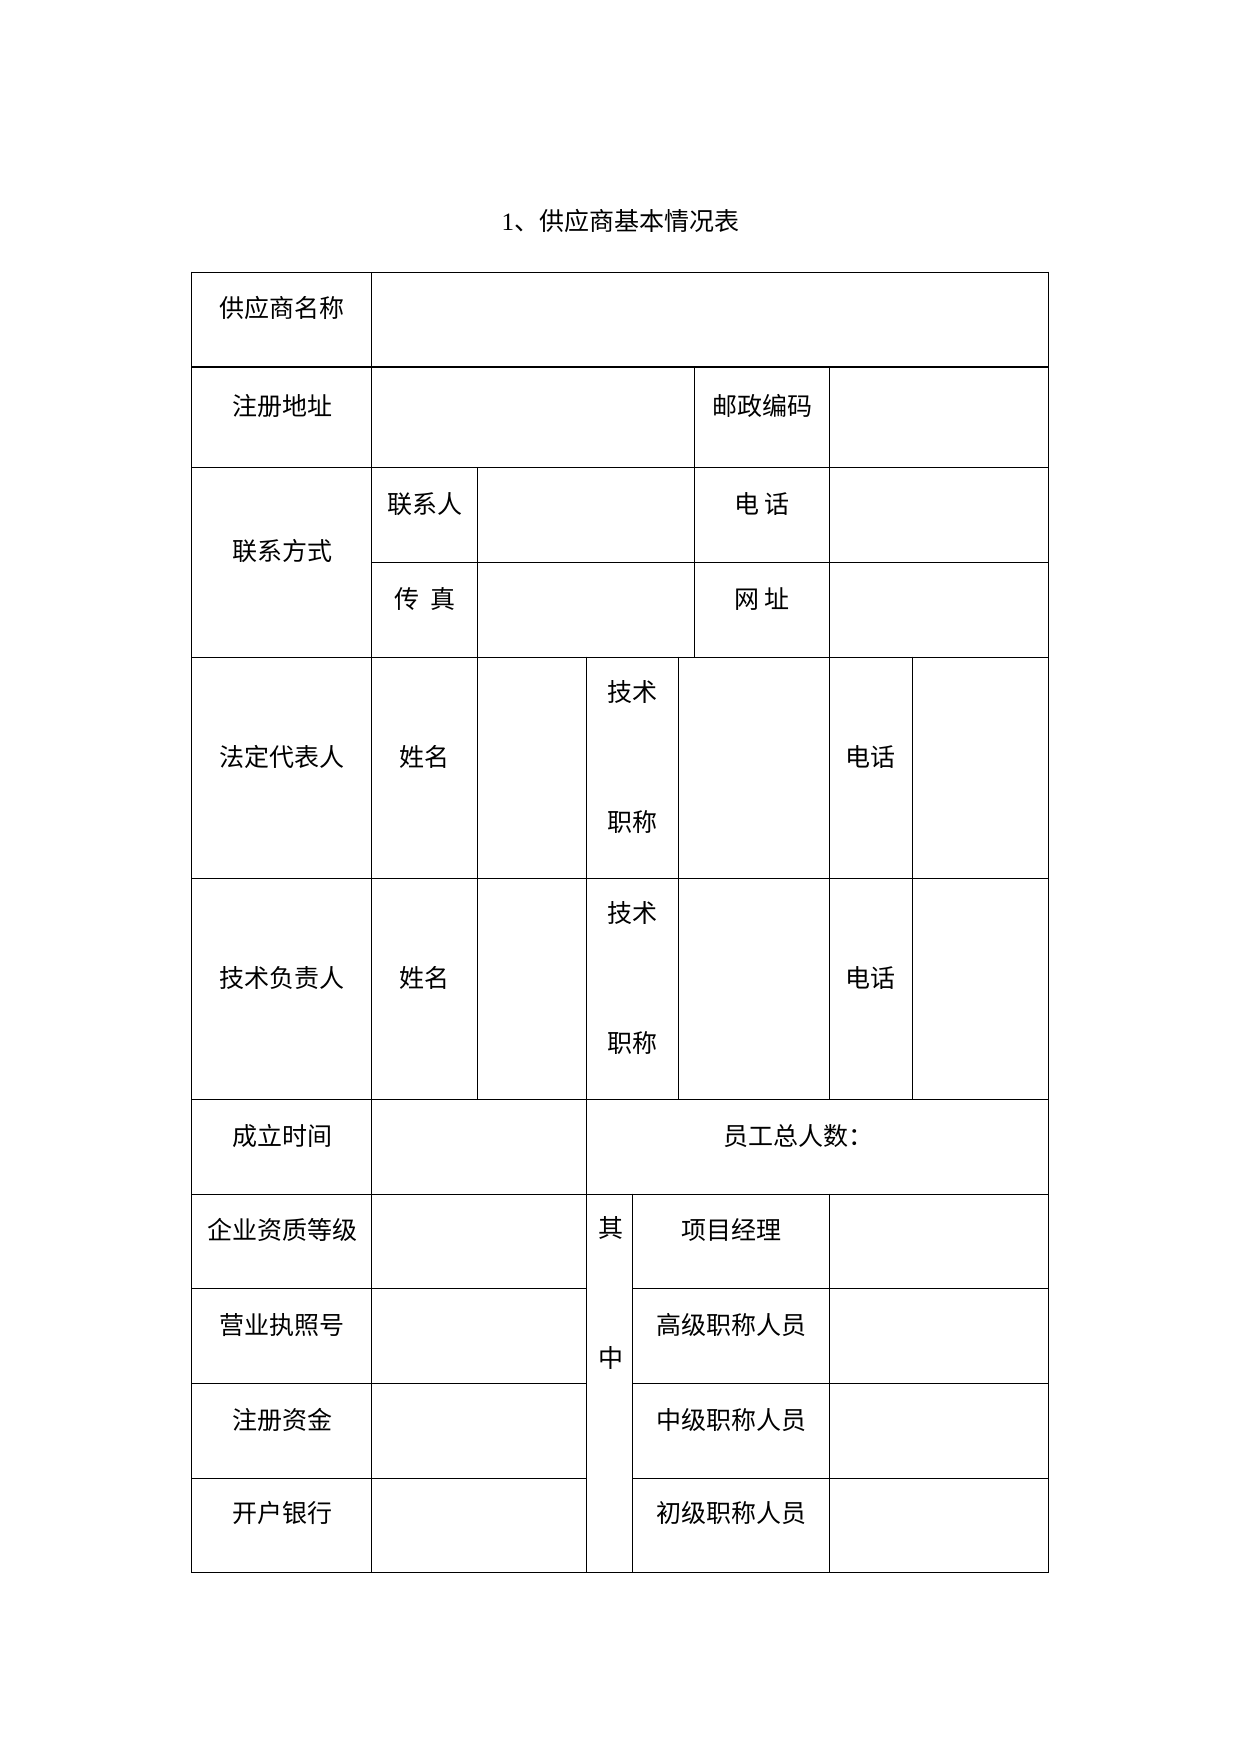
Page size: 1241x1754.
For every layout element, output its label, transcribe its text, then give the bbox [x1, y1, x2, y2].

table_cell 技术职称 [587, 658, 678, 878]
table_cell [830, 1479, 1048, 1572]
table_cell 中级职称人员 [633, 1384, 829, 1478]
table_header 供应商名称 [192, 273, 371, 366]
text 1、供应商基本情况表 [187, 187, 1053, 252]
table_header [372, 273, 1048, 366]
table_cell [372, 1195, 586, 1288]
table_cell 高级职称人员 [633, 1289, 829, 1383]
table_cell 姓名 [372, 658, 477, 878]
table_cell [372, 368, 694, 467]
table_cell 技术职称 [587, 879, 678, 1099]
table_cell [913, 879, 1048, 1099]
table_cell 网 址 [695, 563, 829, 657]
table_cell [830, 1289, 1048, 1383]
table_cell 电 话 [695, 468, 829, 562]
table_cell [478, 468, 694, 562]
table_cell [830, 563, 1048, 657]
table_cell [372, 1384, 586, 1478]
table_cell [478, 563, 694, 657]
table_cell [679, 879, 829, 1099]
table_cell [913, 658, 1048, 878]
table_cell 营业执照号 [192, 1289, 371, 1383]
table_cell [372, 1100, 586, 1193]
table_cell [830, 1384, 1048, 1478]
table_cell 姓名 [372, 879, 477, 1099]
table_cell [830, 368, 1048, 467]
table_cell 开户银行 [192, 1479, 371, 1572]
table_cell 技术负责人 [192, 879, 371, 1099]
table_cell 注册资金 [192, 1384, 371, 1478]
table_cell 联系方式 [192, 468, 371, 657]
table_cell [679, 658, 829, 878]
table_cell 其中 [587, 1195, 632, 1572]
table_cell [478, 879, 586, 1099]
table_cell 成立时间 [192, 1100, 371, 1193]
table_cell 员工总人数： [587, 1100, 1048, 1193]
table_cell 传 真 [372, 563, 477, 657]
table_cell [830, 1195, 1048, 1288]
table_cell 初级职称人员 [633, 1479, 829, 1572]
table_cell [372, 1289, 586, 1383]
table_cell 企业资质等级 [192, 1195, 371, 1288]
table_cell [372, 1479, 586, 1572]
table_cell 电话 [830, 879, 912, 1099]
table_cell 注册地址 [192, 368, 371, 467]
table_cell [830, 468, 1048, 562]
table_cell 电话 [830, 658, 912, 878]
table_cell 法定代表人 [192, 658, 371, 878]
table_cell 联系人 [372, 468, 477, 562]
table_cell 邮政编码 [695, 368, 829, 467]
table_cell [478, 658, 586, 878]
table_cell 项目经理 [633, 1195, 829, 1288]
